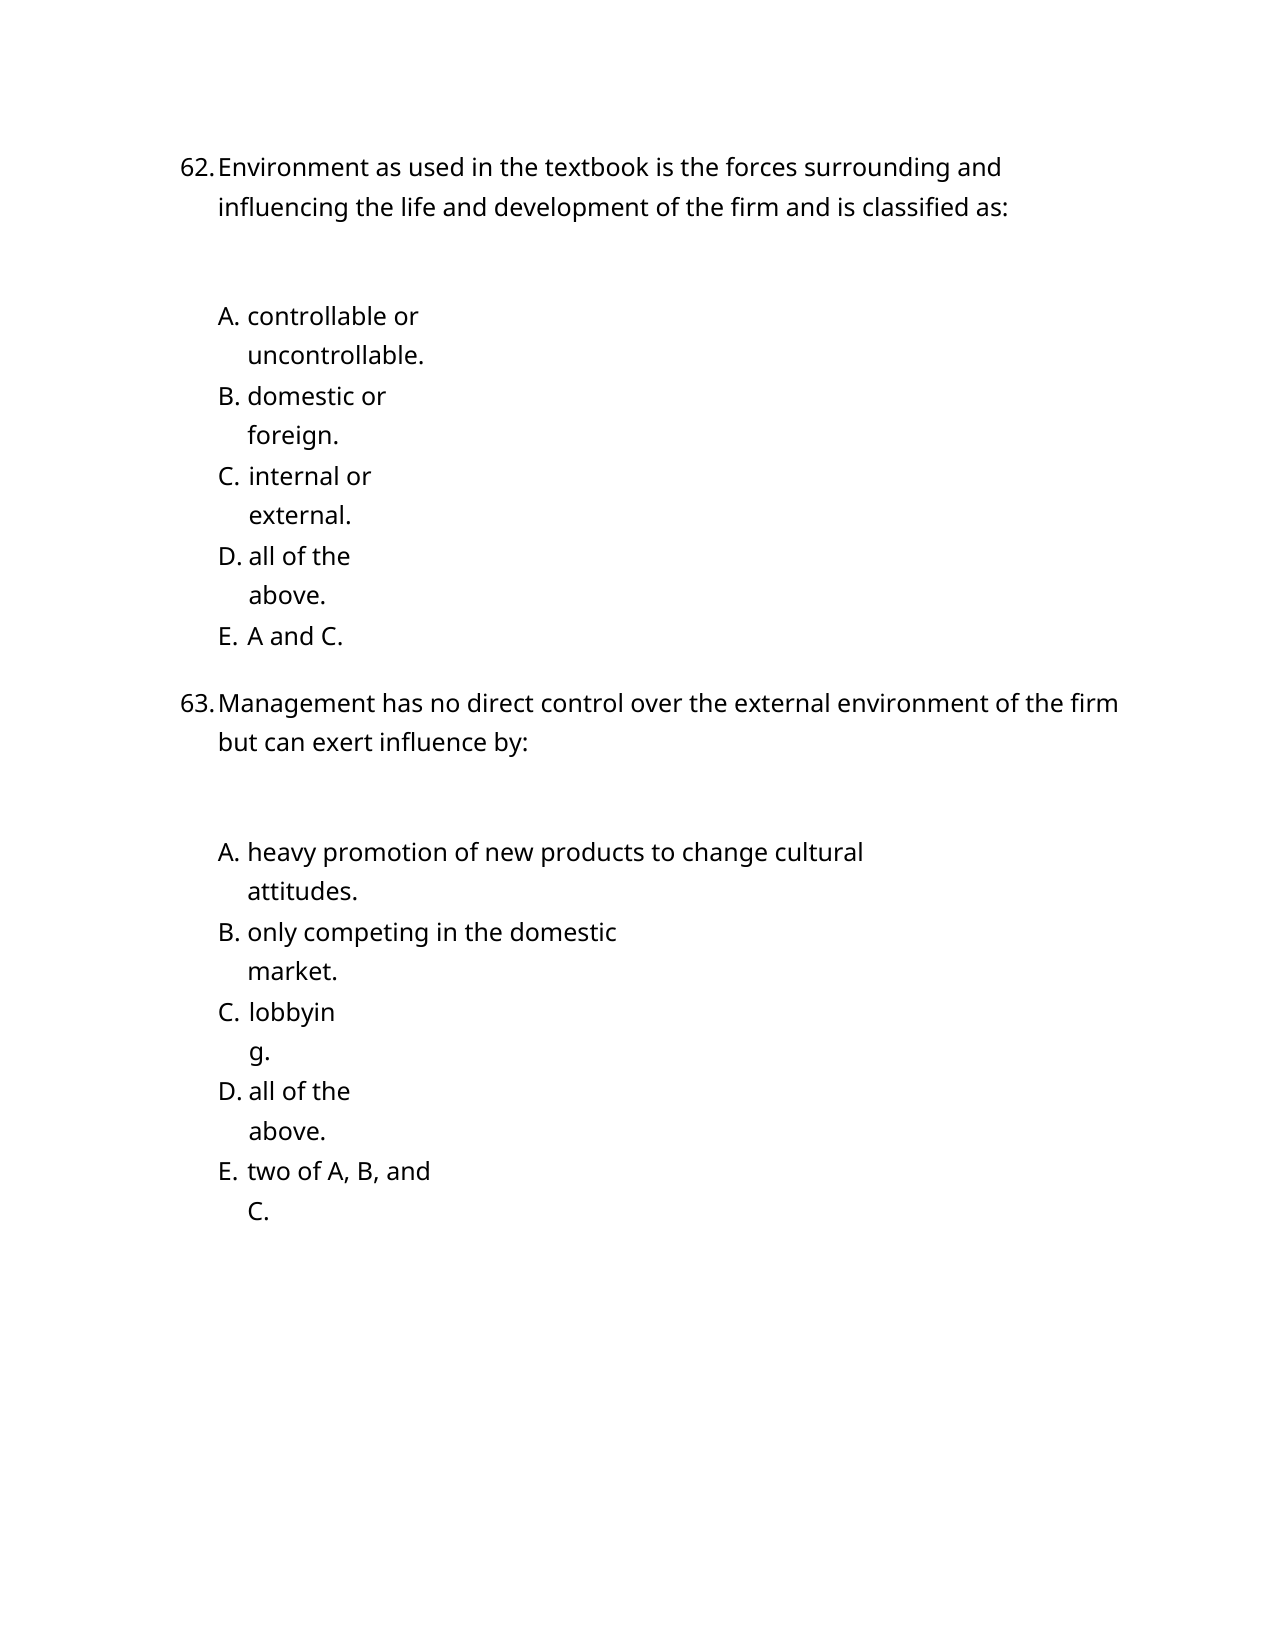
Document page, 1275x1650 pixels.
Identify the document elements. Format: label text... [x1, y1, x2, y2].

table_header 62. [180, 150, 218, 656]
table_header Environment as used in the textbook is the forces surrounding and influencing the life and development of the firm and is classified as: [218, 150, 1125, 656]
table_header Management has no direct control over the external environment of the firm but can exert influence by: [218, 686, 1125, 1231]
table_header 63. [180, 686, 218, 1231]
